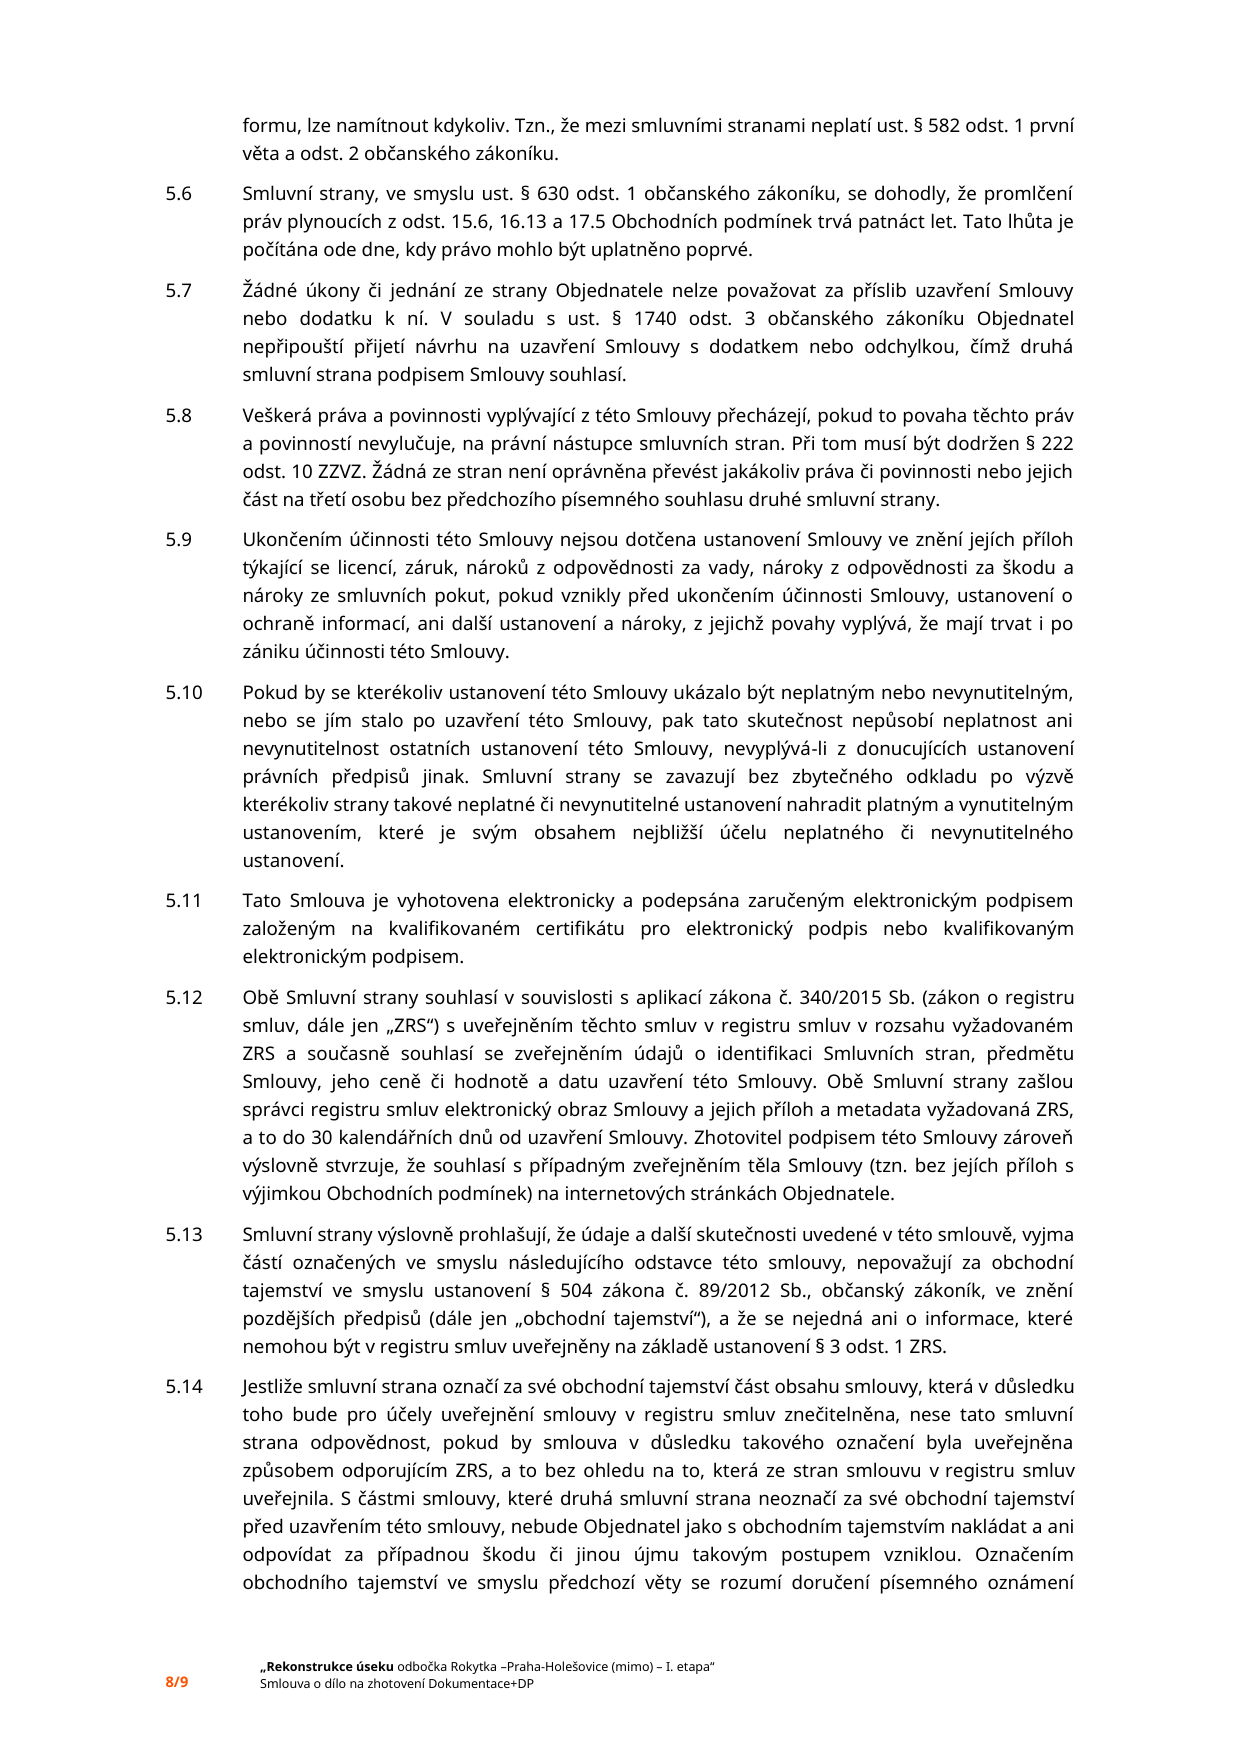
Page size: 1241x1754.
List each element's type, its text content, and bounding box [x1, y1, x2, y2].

text Pokud by se kterékoliv ustanovení této Smlouvy ukázalo být neplatným nebo nevynutitelným, nebo se jím stalo po uzavření této Smlouvy, pak tato skutečnost nepůsobí neplatnost ani nevynutitelnost ostatních ustanovení této Smlouvy, nevyplývá-li z donucujících ustanovení právních předpisů jinak. Smluvní strany se zavazují bez zbytečného odkladu po výzvě kterékoliv strany takové neplatné či nevynutitelné ustanovení nahradit platným a vynutitelným ustanovením, které je svým obsahem nejbližší účelu neplatného či nevynutitelného ustanovení. [165, 679, 1075, 873]
list Tato Smlouva je vyhotovena elektronicky a podepsána zaručeným elektronickým podpisem založeným na kvalifikovaném certifikátu pro elektronický podpis nebo kvalifikovaným elektronickým podpisem. [165, 888, 1075, 969]
text Žádné úkony či jednání ze strany Objednatele nelze považovat za příslib uzavření Smlouvy nebo dodatku k ní. V souladu s ust. § 1740 odst. 3 občanského zákoníku Objednatel nepřipouští přijetí návrhu na uzavření Smlouvy s dodatkem nebo odchylkou, čímž druhá smluvní strana podpisem Smlouvy souhlasí. [165, 277, 1075, 387]
text Veškerá práva a povinnosti vyplývající z této Smlouvy přecházejí, pokud to povaha těchto práv a povinností nevylučuje, na právní nástupce smluvních stran. Při tom musí být dodržen § 222 odst. 10 ZZVZ. Žádná ze stran není oprávněna převést jakákoliv práva či povinnosti nebo jejich část na třetí osobu bez předchozího písemného souhlasu druhé smluvní strany. [165, 402, 1075, 511]
text Smluvní strany výslovně prohlašují, že údaje a další skutečnosti uvedené v této smlouvě, vyjma částí označených ve smyslu následujícího odstavce této smlouvy, nepovažují za obchodní tajemství ve smyslu ustanovení § 504 zákona č. 89/2012 Sb., občanský zákoník, ve znění pozdějších předpisů (dále jen „obchodní tajemství“), a že se nejedná ani o informace, které nemohou být v registru smluv uveřejněny na základě ustanovení § 3 odst. 1 ZRS. [165, 1221, 1075, 1358]
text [165, 112, 1075, 166]
text Obě Smluvní strany souhlasí v souvislosti s aplikací zákona č. 340/2015 Sb. (zákon o registru smluv, dále jen „ZRS“) s uveřejněním těchto smluv v registru smluv v rozsahu vyžadovaném ZRS a současně souhlasí se zveřejněním údajů o identifikaci Smluvních stran, předmětu Smlouvy, jeho ceně či hodnotě a datu uzavření této Smlouvy. Obě Smluvní strany zašlou správci registru smluv elektronický obraz Smlouvy a jejich příloh a metadata vyžadovaná ZRS, a to do 30 kalendářních dnů od uzavření Smlouvy. Zhotovitel podpisem této Smlouvy zároveň výslovně stvrzuje, že souhlasí s případným zveřejněním těla Smlouvy (tzn. bez jejích příloh s výjimkou Obchodních podmínek) na internetových stránkách Objednatele. [165, 984, 1075, 1206]
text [165, 1373, 1075, 1595]
text Ukončením účinnosti této Smlouvy nejsou dotčena ustanovení Smlouvy ve znění jejích příloh týkající se licencí, záruk, nároků z odpovědnosti za vady, nároky z odpovědnosti za škodu a nároky ze smluvních pokut, pokud vznikly před ukončením účinnosti Smlouvy, ustanovení o ochraně informací, ani další ustanovení a nároky, z jejichž povahy vyplývá, že mají trvat i po zániku účinnosti této Smlouvy. [165, 526, 1075, 664]
text Smluvní strany, ve smyslu ust. § 630 odst. 1 občanského zákoníku, se dohodly, že promlčení práv plynoucích z odst. 15.6, 16.13 a 17.5 Obchodních podmínek trvá patnáct let. Tato lhůta je počítána ode dne, kdy právo mohlo být uplatněno poprvé. [165, 181, 1075, 262]
